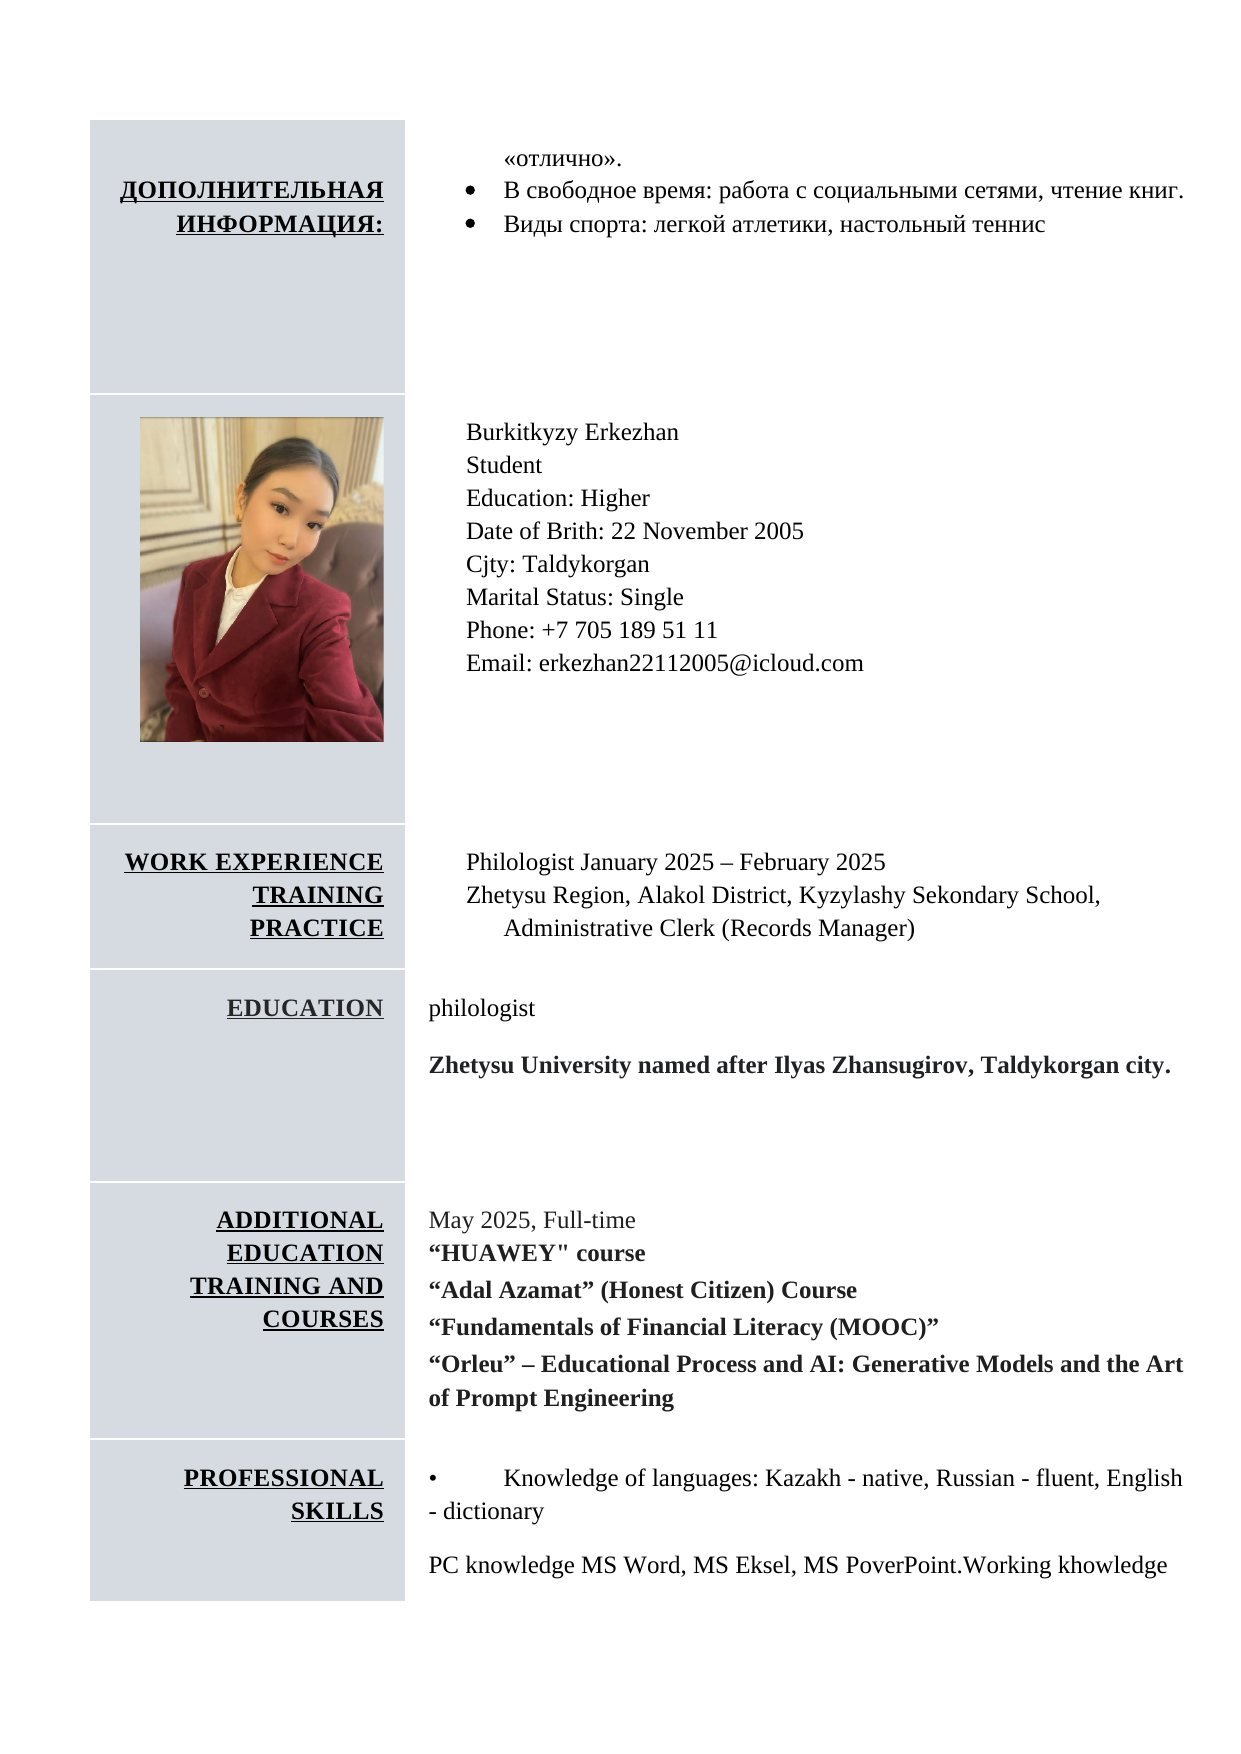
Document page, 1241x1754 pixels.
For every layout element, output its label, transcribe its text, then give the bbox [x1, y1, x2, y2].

table_cell WORK EXPERIENCE TRAINING PRACTICE [90, 825, 405, 968]
table_cell EDUCATION [90, 970, 405, 1181]
table_cell [90, 395, 405, 823]
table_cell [407, 1440, 1206, 1601]
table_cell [90, 120, 405, 393]
table_cell philologist Zhetysu University named after Ilyas Zhansugirov, Taldykorgan city. [407, 970, 1206, 1181]
table_cell May 2025, Full-time “HUAWEY" course “Adal Azamat” (Honest Citizen) Course “Fundamentals of Financial Literacy (MOOC)” “Orleu” – Educational Process and AI: Generative Models and the Art of Prompt Engineering [407, 1183, 1206, 1438]
table_cell PROFESSIONAL SKILLS [90, 1440, 405, 1601]
table_cell ADDITIONAL EDUCATION TRAINING AND COURSES [90, 1183, 405, 1438]
table_cell Burkitkyzy Erkezhan Student Education: Higher Date of Brith: 22 November 2005 Cjty: Taldykorgan Marital Status: Single Phone: +7 705 189 51 11 Email: erkezhan22112005@icloud.com [407, 395, 1206, 823]
picture [140, 417, 384, 742]
table_cell Philologist January 2025 – February 2025 Zhetysu Region, Alakol District, Kyzylashy Sekondary School, Administrative Clerk (Records Manager) [407, 825, 1206, 968]
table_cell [407, 120, 1206, 393]
